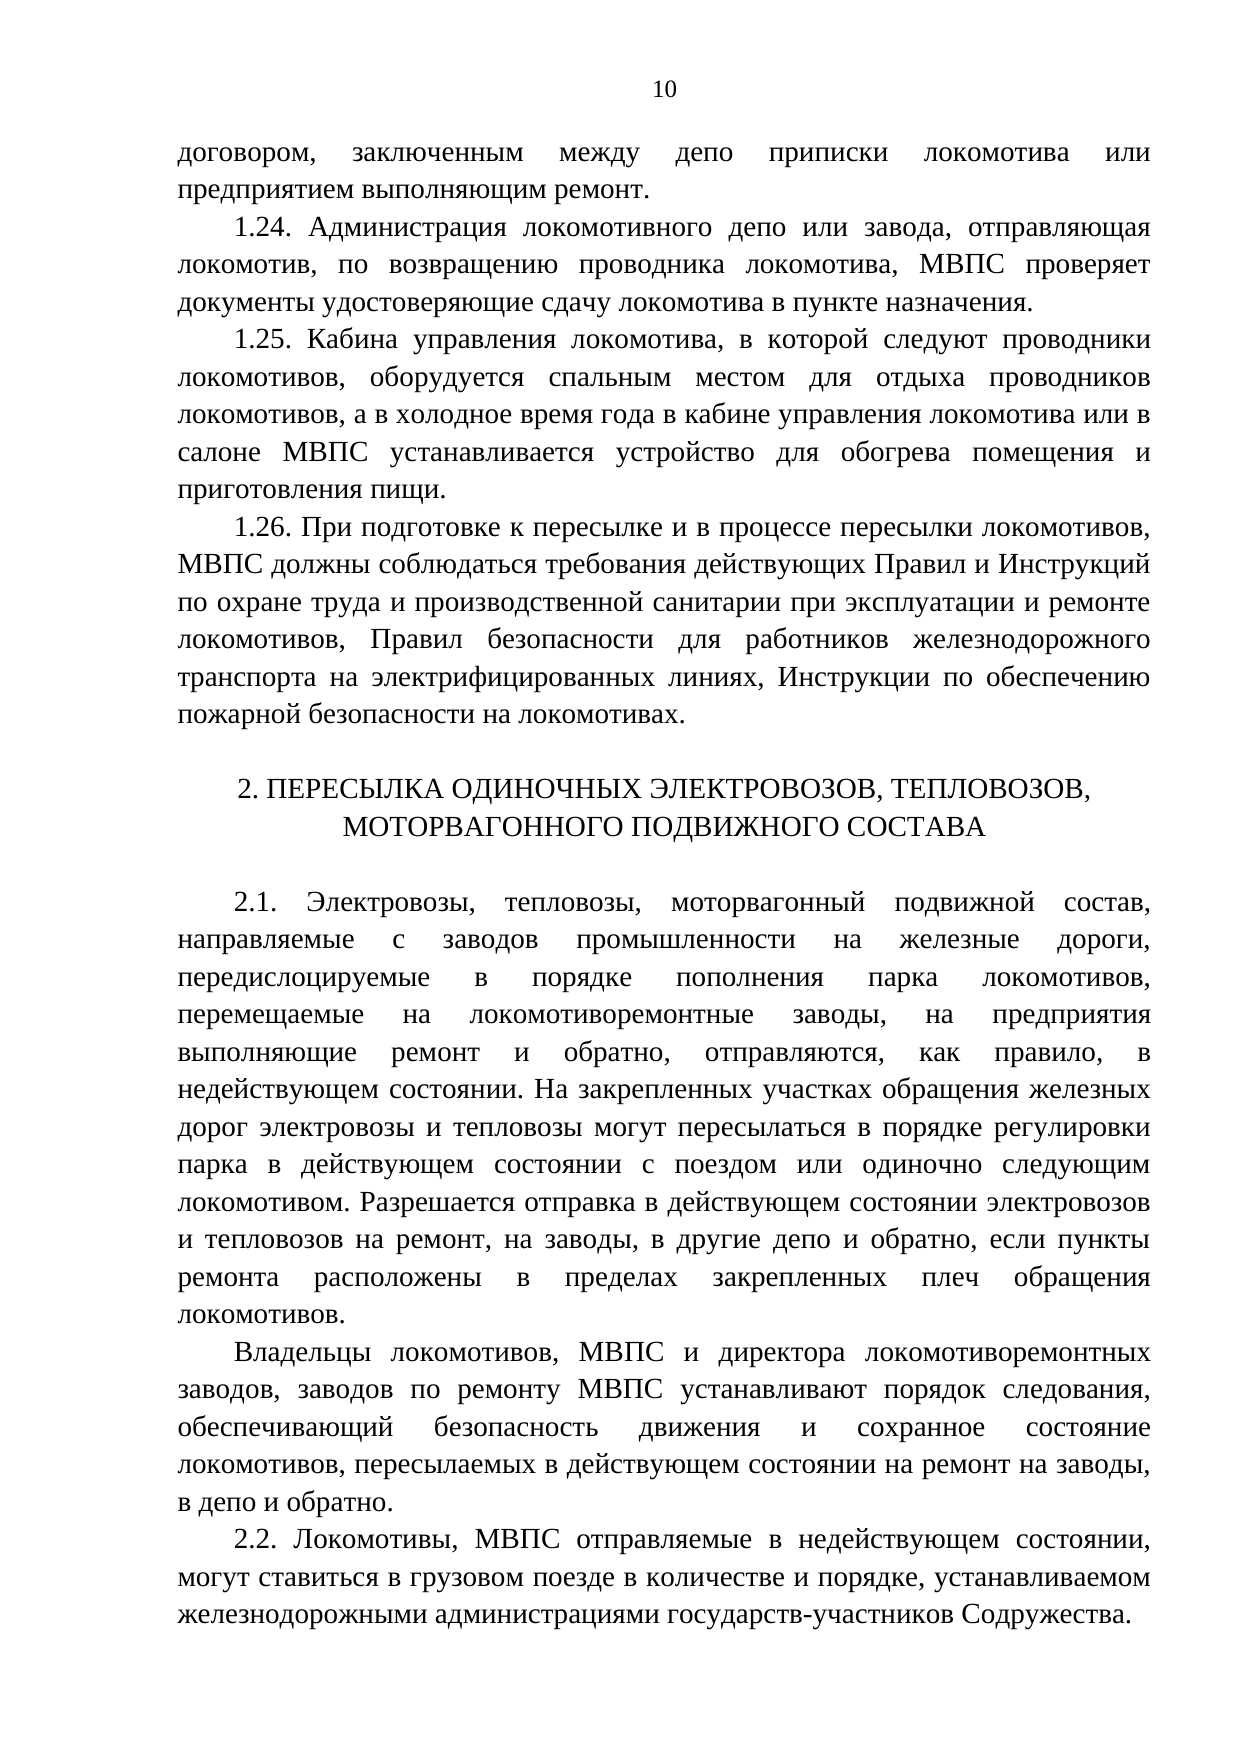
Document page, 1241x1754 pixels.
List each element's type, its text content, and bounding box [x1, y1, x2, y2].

text 2.2. Локомотивы, МВПС отправляемые в недействующем состоянии, могут ставиться в грузовом поезде в количестве и порядке, устанавливаемом железнодорожными администрациями государств-участников Содружества. [177, 1519, 1152, 1631]
text Владельцы локомотивов, МВПС и директора локомотиворемонтных заводов, заводов по ремонту МВПС устанавливают порядок следования, обеспечивающий безопасность движения и сохранное состояние локомотивов, пересылаемых в действующем состоянии на ремонт на заводы, в депо и обратно. [177, 1331, 1152, 1519]
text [177, 131, 1152, 206]
text 2.1. Электровозы, тепловозы, моторвагонный подвижной состав, направляемые с заводов промышленности на железные дороги, передислоцируемые в порядке пополнения парка локомотивов, перемещаемые на локомотиворемонтные заводы, на предприятия выполняющие ремонт и обратно, отправляются, как правило, в недействующем состоянии. На закрепленных участках обращения железных дорог электровозы и тепловозы могут пересылаться в порядке регулировки парка в действующем состоянии с поездом или одиночно следующим локомотивом. Разрешается отправка в действующем состоянии электровозов и тепловозов на ремонт, на заводы, в другие депо и обратно, если пункты ремонта расположены в пределах закрепленных плеч обращения локомотивов. [177, 881, 1152, 1331]
text 1.26. При подготовке к пересылке и в процессе пересылки локомотивов, МВПС должны соблюдаться требования действующих Правил и Инструкций по охране труда и производственной санитарии при эксплуатации и ремонте локомотивов, Правил безопасности для работников железнодорожного транспорта на электрифицированных линиях, Инструкции по обеспечению пожарной безопасности на локомотивах. [177, 506, 1152, 731]
text 2. ПЕРЕСЫЛКА ОДИНОЧНЫХ ЭЛЕКТРОВОЗОВ, ТЕПЛОВОЗОВ, МОТОРВАГОННОГО ПОДВИЖНОГО СОСТАВА [177, 769, 1152, 844]
text 1.25. Кабина управления локомотива, в которой следуют проводники локомотивов, оборудуется спальным местом для отдыха проводников локомотивов, а в холодное время года в кабине управления локомотива или в салоне МВПС устанавливается устройство для обогрева помещения и приготовления пищи. [177, 319, 1152, 506]
text 1.24. Администрация локомотивного депо или завода, отправляющая локомотив, по возвращению проводника локомотива, МВПС проверяет документы удостоверяющие сдачу локомотива в пункте назначения. [177, 206, 1152, 319]
